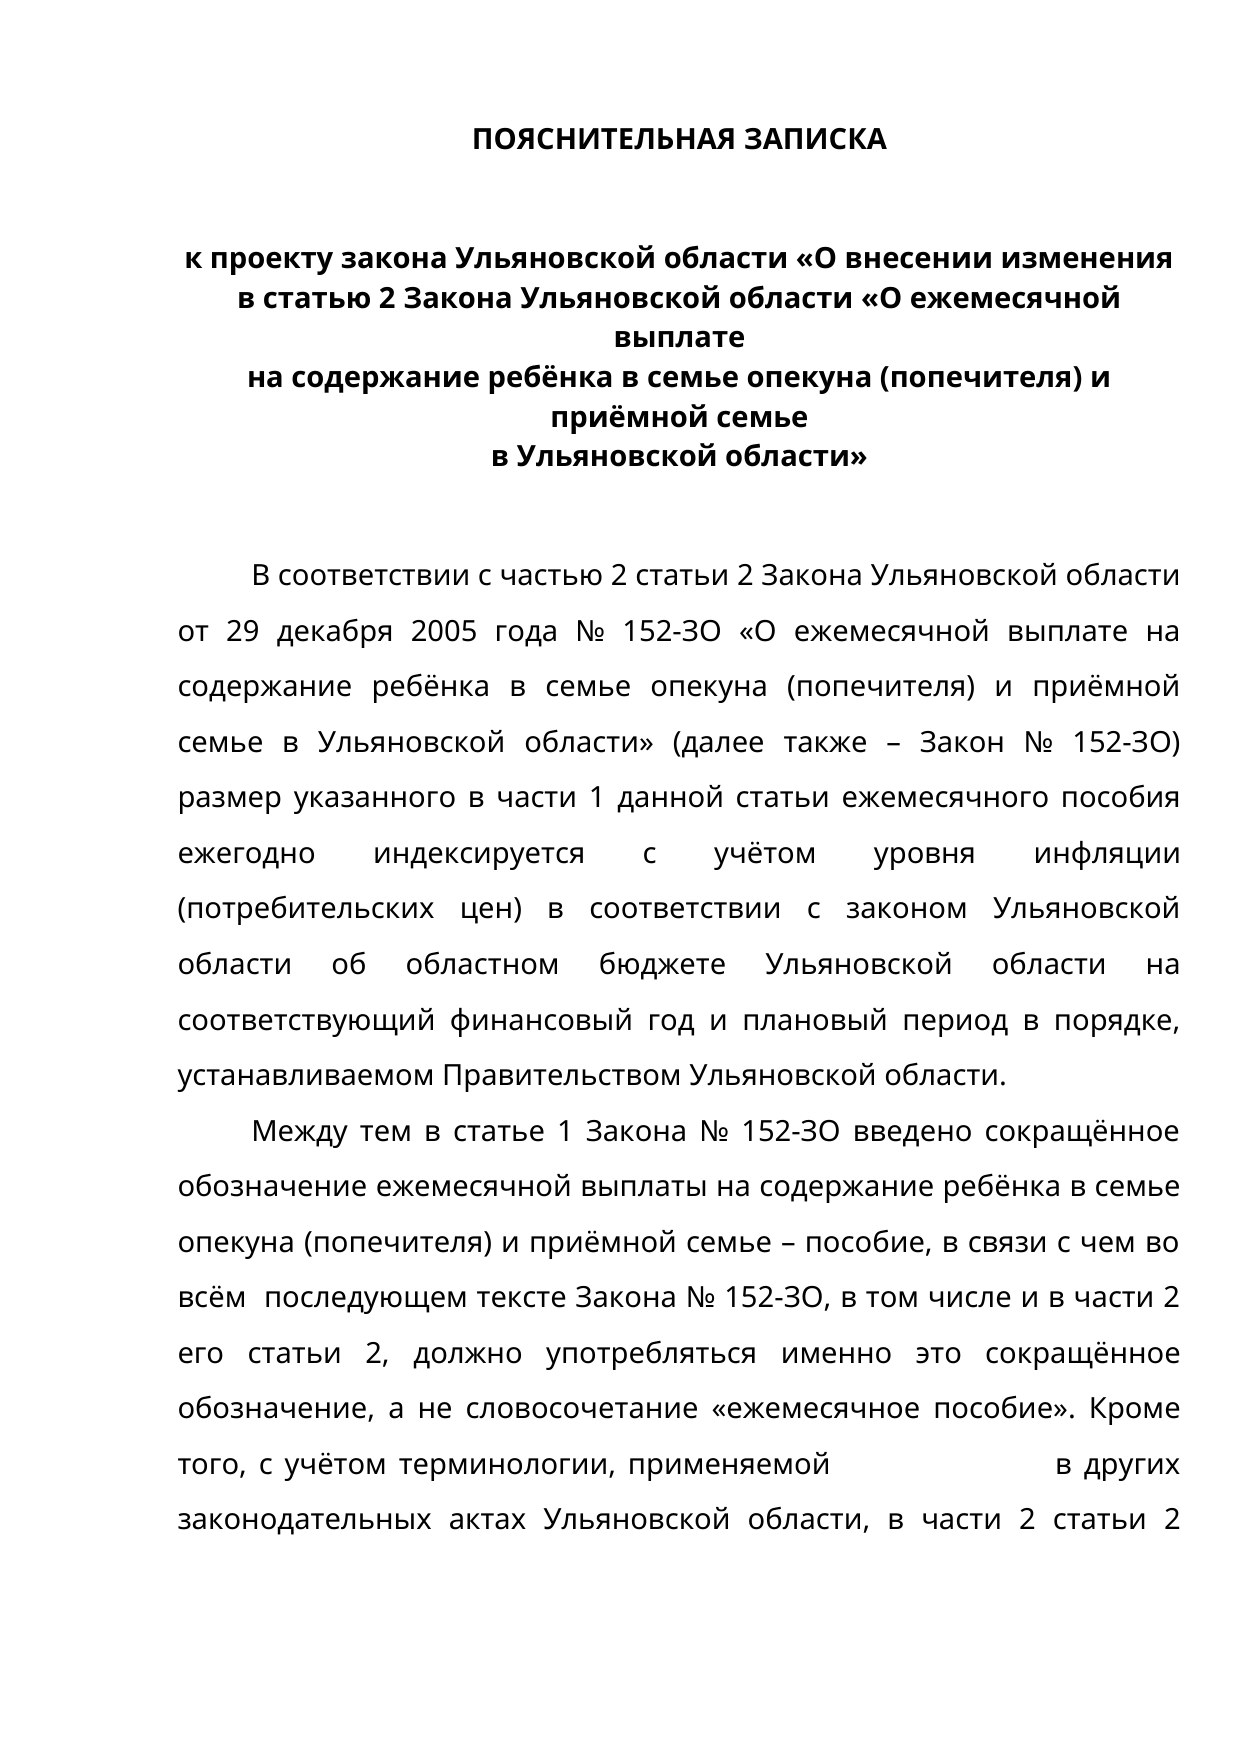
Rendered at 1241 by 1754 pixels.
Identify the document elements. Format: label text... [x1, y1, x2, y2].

text на содержание ребёнка в семье опекуна (попечителя) и приёмной семье [177, 356, 1181, 436]
text в статью 2 Закона Ульяновской области «О ежемесячной выплате [177, 277, 1181, 356]
text к проекту закона Ульяновской области «О внесении изменения [177, 237, 1181, 277]
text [177, 1110, 1181, 1538]
text ПОЯСНИТЕЛЬНАЯ ЗАПИСКА [177, 118, 1181, 158]
text в Ульяновской области» [177, 436, 1181, 475]
text В соответствии с частью 2 статьи 2 Закона Ульяновской области от 29 декабря 2005 года № 152-ЗО «О ежемесячной выплате на содержание ребёнка в семье опекуна (попечителя) и приёмной семье в Ульяновской области» (далее также – Закон № 152-ЗО) размер указанного в части 1 данной статьи ежемесячного пособия ежегодно индексируется с учётом уровня инфляции (потребительских цен) в соответствии с законом Ульяновской области об областном бюджете Ульяновской области на соответствующий финансовый год и плановый период в порядке, устанавливаемом Правительством Ульяновской области. [177, 555, 1181, 1094]
